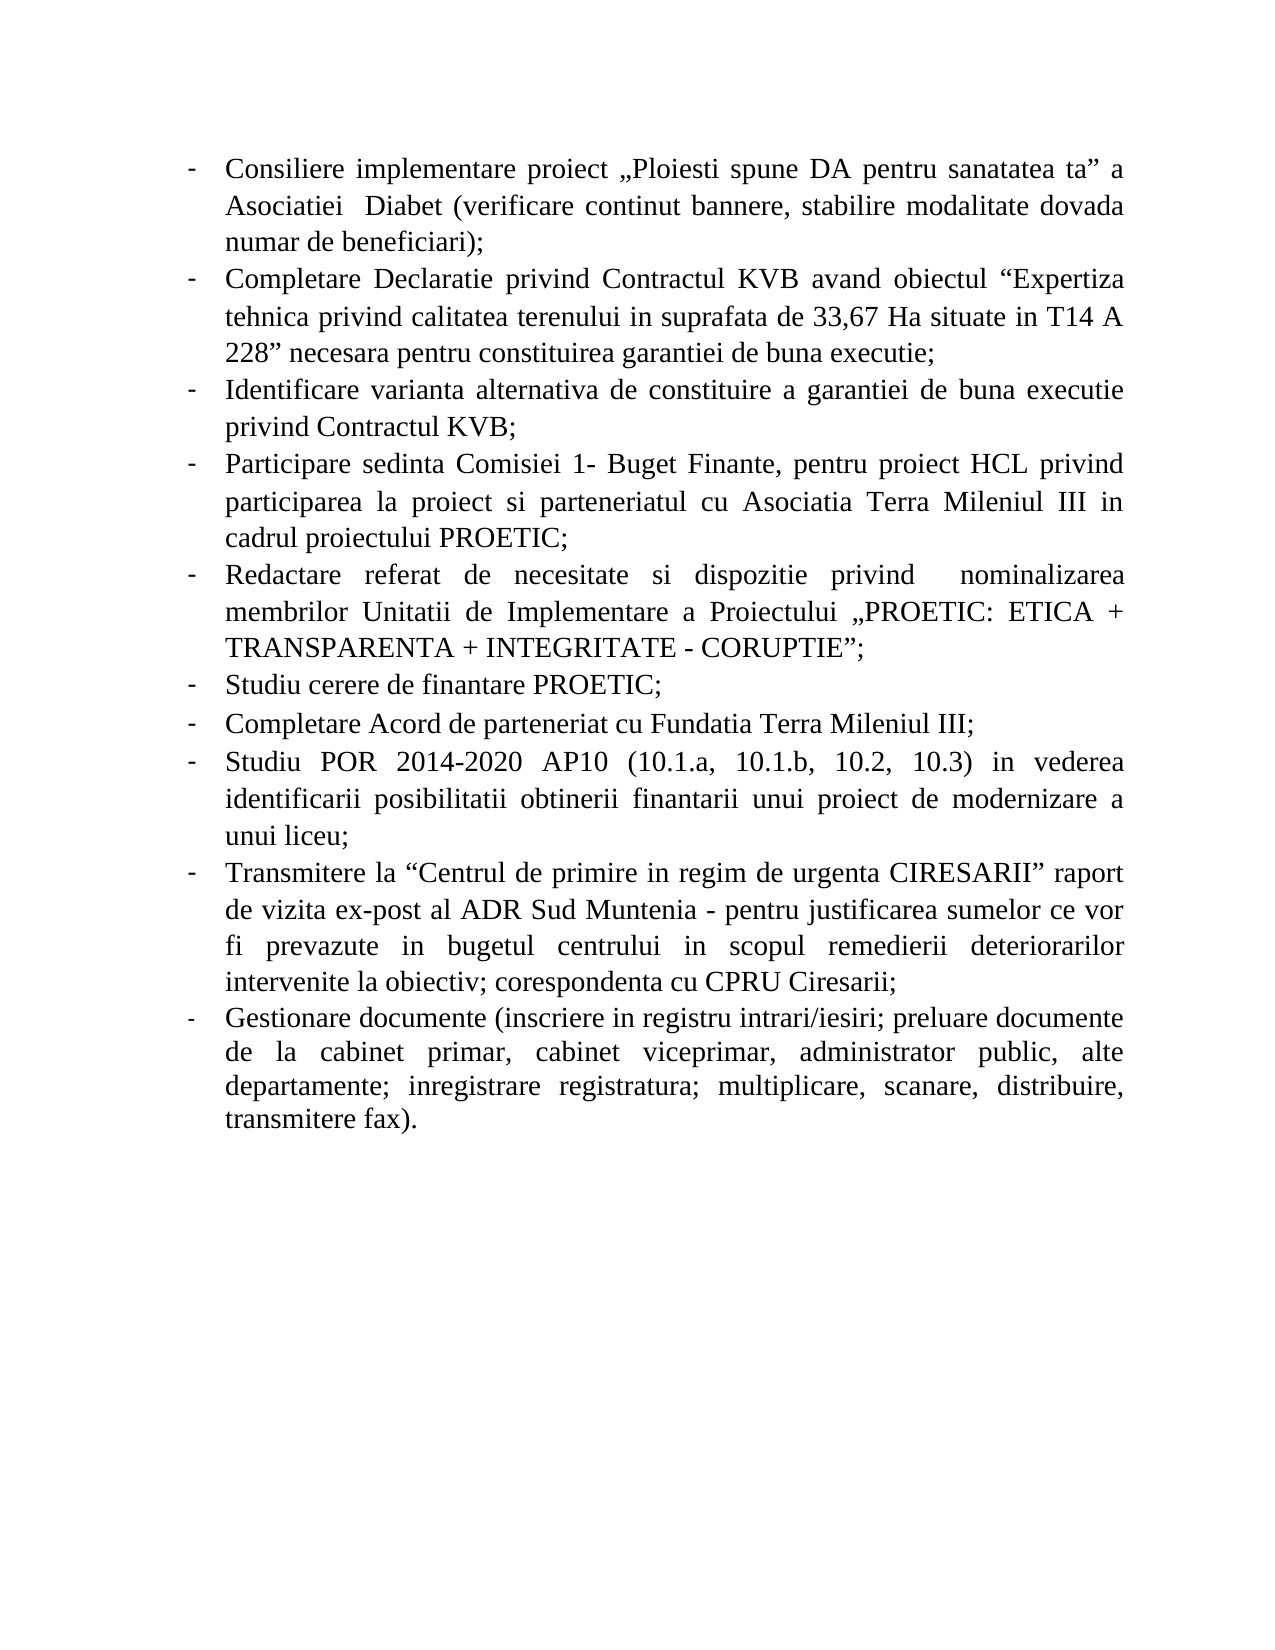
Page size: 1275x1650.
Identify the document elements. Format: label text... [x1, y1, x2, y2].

list Studiu POR 2014-2020 AP10 (10.1.a, 10.1.b, 10.2, 10.3) in vederea identificarii posibilitatii obtinerii finantarii unui proiect de modernizare a unui liceu; [187, 743, 1125, 851]
list Transmitere la “Centrul de primire in regim de urgenta CIRESARII” raport de vizita ex-post al ADR Sud Muntenia - pentru justificarea sumelor ce vor fi prevazute in bugetul centrului in scopul remedierii deteriorarilor intervenite la obiectiv; corespondenta cu CPRU Ciresarii; [187, 854, 1125, 998]
list Studiu cerere de finantare PROETIC; [187, 666, 1125, 702]
list Completare Declaratie privind Contractul KVB avand obiectul “Expertiza tehnica privind calitatea terenului in suprafata de 33,67 Ha situate in T14 A 228” necesara pentru constituirea garantiei de buna executie; [187, 261, 1125, 368]
list Redactare referat de necesitate si dispozitie privind nominalizarea membrilor Unitatii de Implementare a Proiectului „PROETIC: ETICA + TRANSPARENTA + INTEGRITATE - CORUPTIE”; [187, 556, 1125, 664]
list Completare Acord de parteneriat cu Fundatia Terra Mileniul III; [187, 705, 1125, 741]
list Gestionare documente (inscriere in registru intrari/iesiri; preluare documente de la cabinet primar, cabinet viceprimar, administrator public, alte departamente; inregistrare registratura; multiplicare, scanare, distribuire, transmitere fax). [187, 1001, 1125, 1135]
list Identificare varianta alternativa de constituire a garantiei de buna executie privind Contractul KVB; [187, 371, 1125, 443]
list Consiliere implementare proiect „Ploiesti spune DA pentru sanatatea ta” a Asociatiei Diabet (verificare continut bannere, stabilire modalitate dovada numar de beneficiari); [187, 150, 1125, 258]
list Participare sedinta Comisiei 1- Buget Finante, pentru proiect HCL privind participarea la proiect si parteneriatul cu Asociatia Terra Mileniul III in cadrul proiectului PROETIC; [187, 445, 1125, 553]
